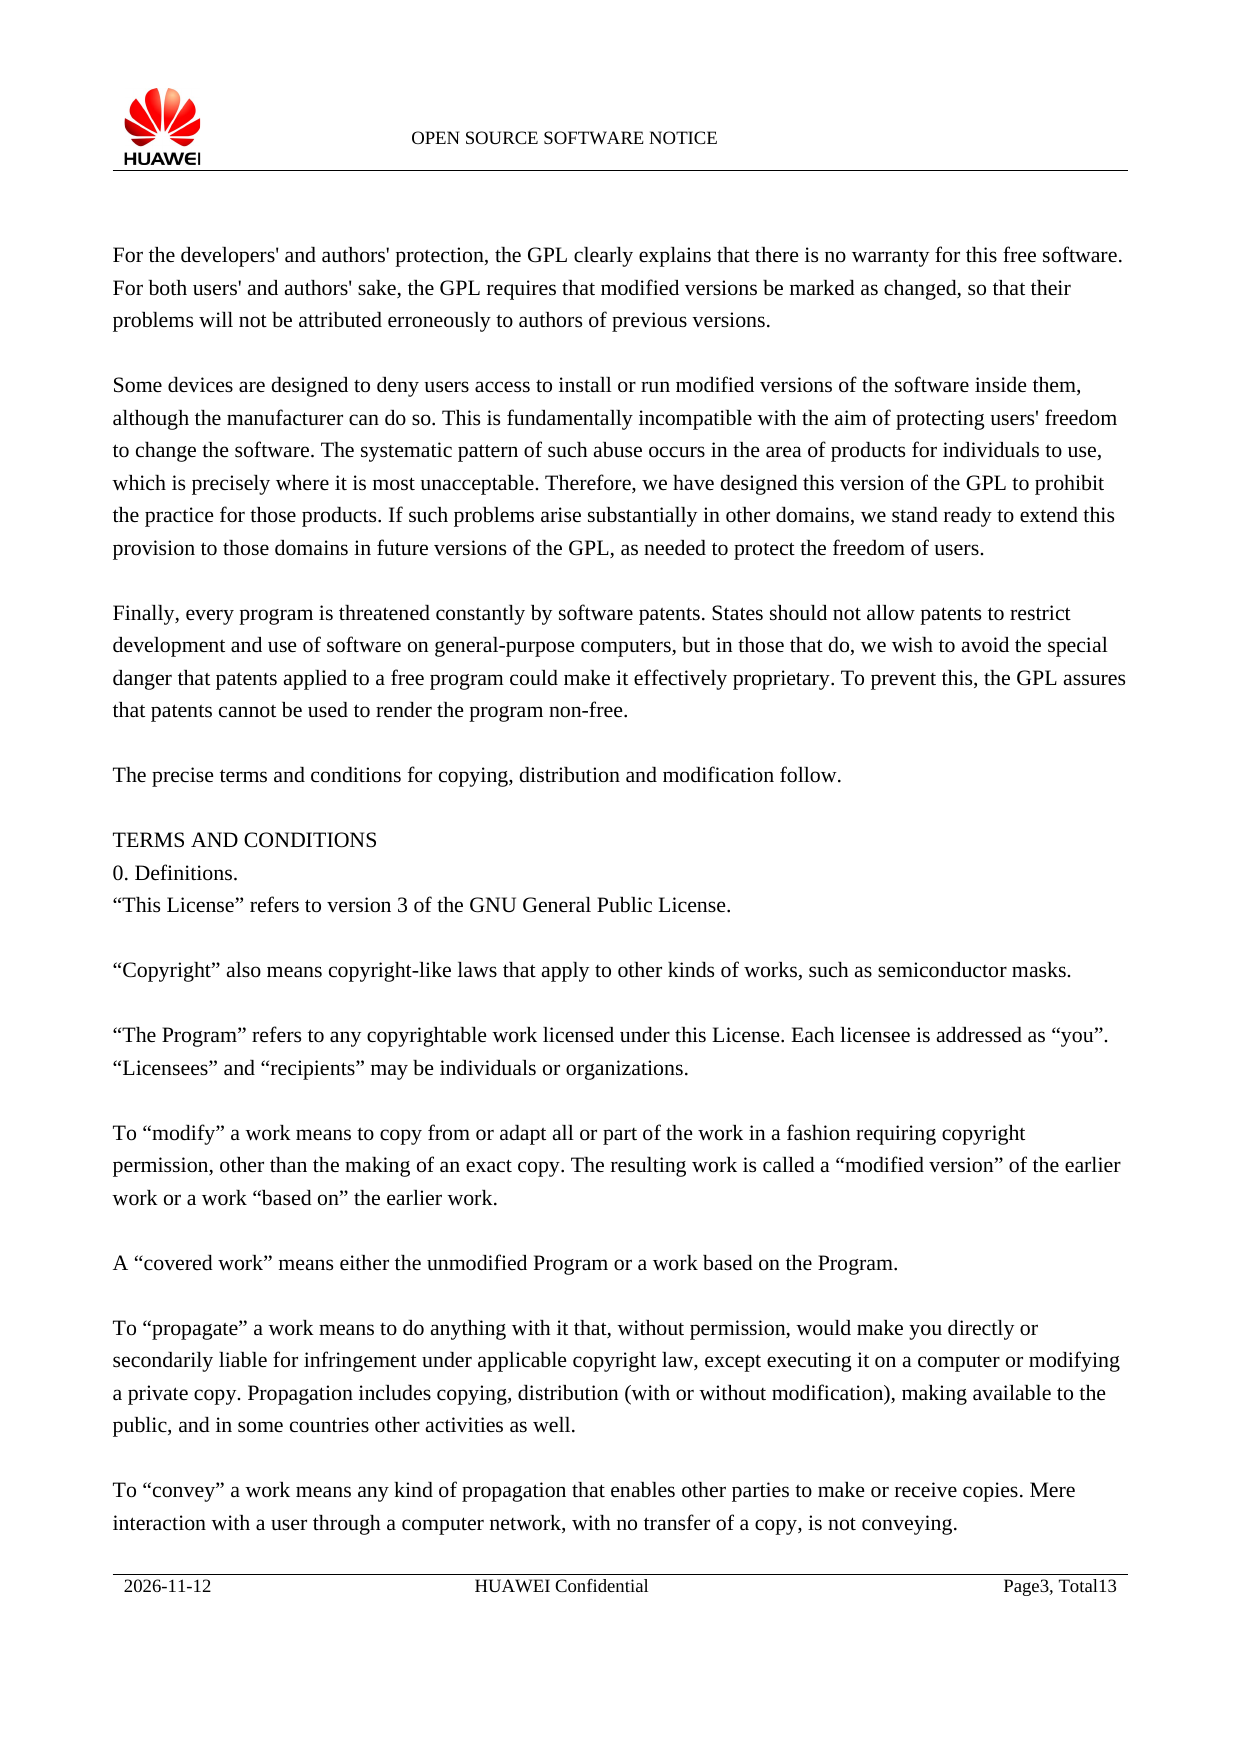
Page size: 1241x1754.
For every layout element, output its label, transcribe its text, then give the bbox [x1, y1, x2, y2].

picture [124, 88, 201, 165]
